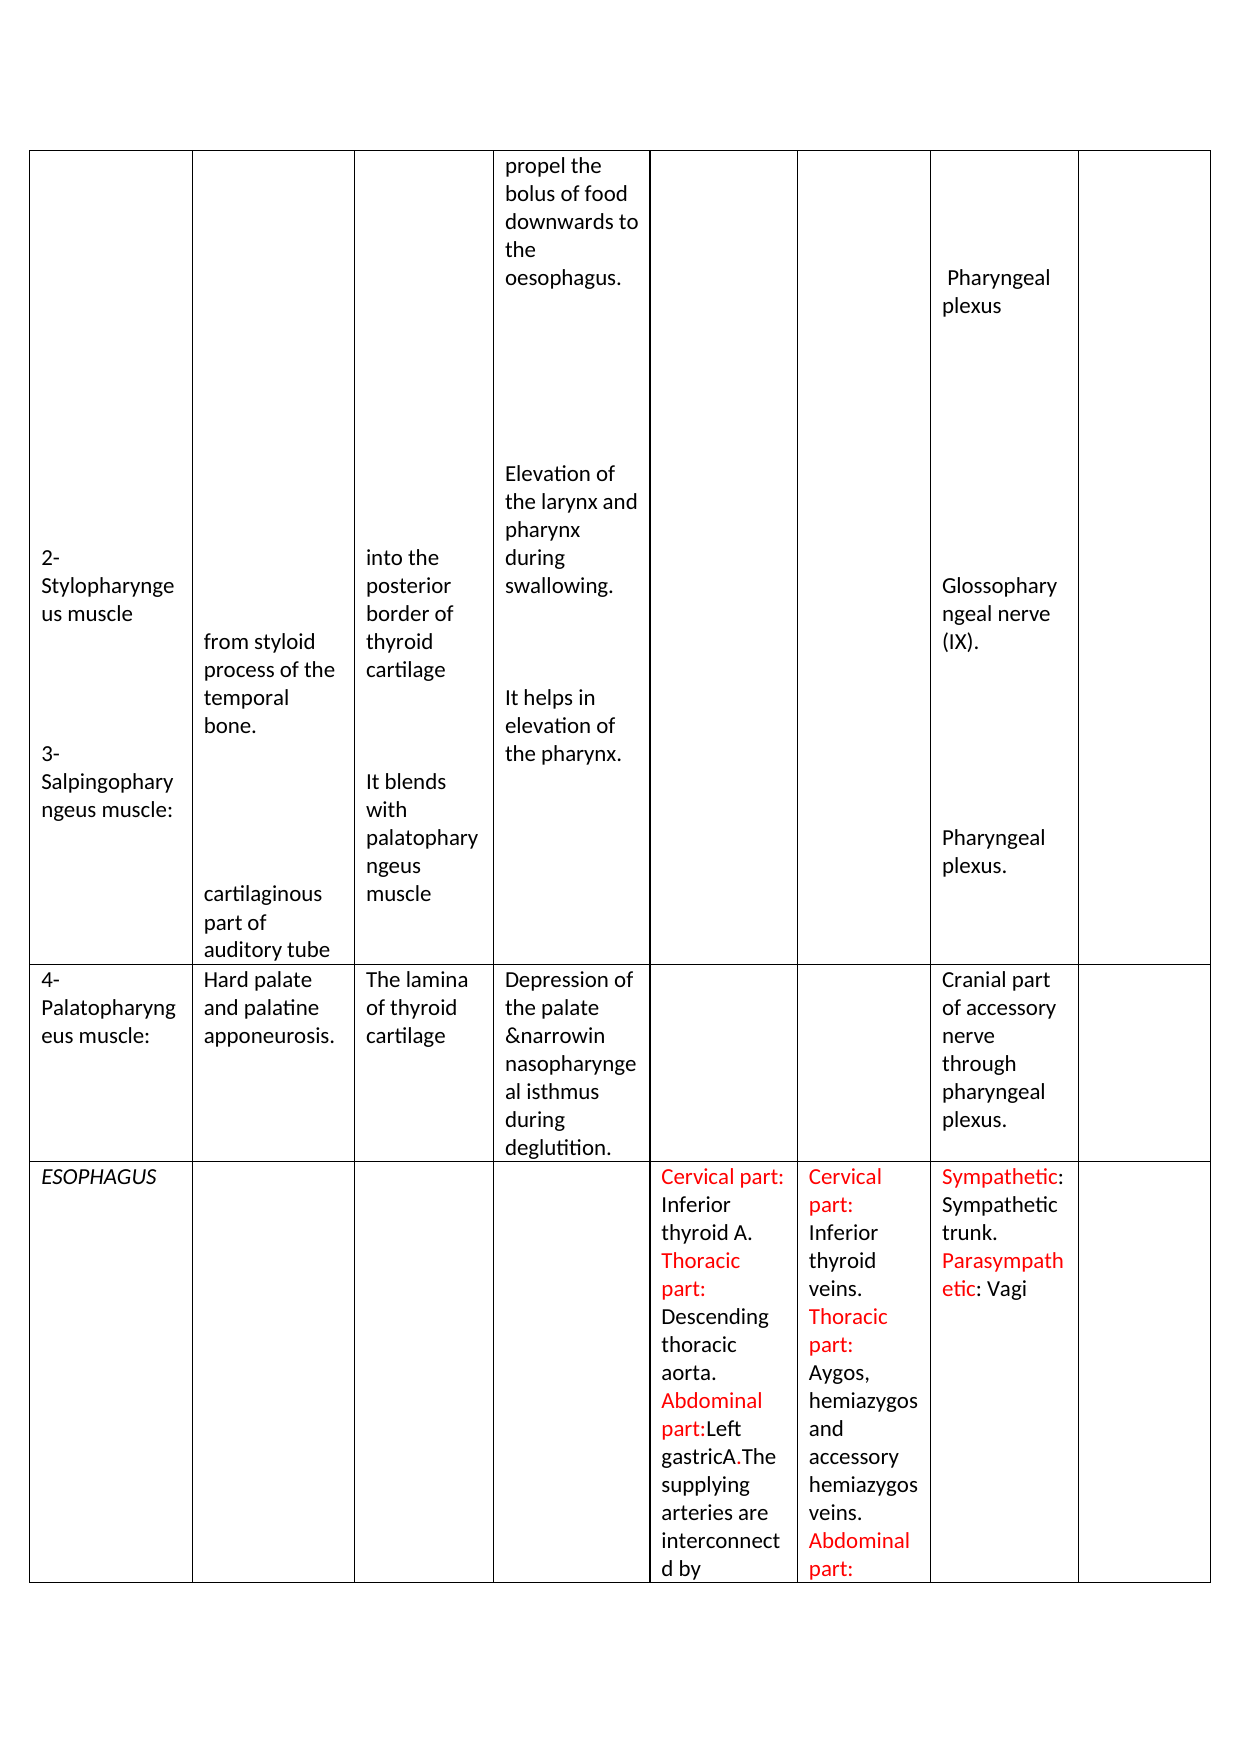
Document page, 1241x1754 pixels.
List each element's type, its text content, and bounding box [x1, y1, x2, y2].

table_cell [355, 1162, 493, 1582]
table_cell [193, 151, 354, 964]
table_cell ESOPHAGUS [30, 1162, 192, 1582]
table_cell Cranial part of accessory nerve through pharyngeal plexus. [931, 965, 1078, 1161]
table_cell [1079, 965, 1210, 1161]
table_cell The lamina of thyroid cartilage [355, 965, 493, 1161]
table_cell [798, 965, 930, 1161]
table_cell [798, 1162, 930, 1582]
table_cell Hard palate and palatine apponeurosis. [193, 965, 354, 1161]
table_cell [931, 151, 1078, 964]
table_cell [931, 1162, 1078, 1582]
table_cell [30, 151, 192, 964]
table_cell Depression of the palate &narrowin nasopharyngeal isthmus during deglutition. [494, 965, 649, 1161]
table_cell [798, 151, 930, 964]
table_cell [651, 1162, 797, 1582]
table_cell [651, 151, 797, 964]
table_cell [1079, 1162, 1210, 1582]
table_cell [355, 151, 493, 964]
table_cell 4- Palatopharyngeus muscle: [30, 965, 192, 1161]
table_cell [494, 151, 649, 964]
table_cell [651, 965, 797, 1161]
table_cell [494, 1162, 649, 1582]
table_cell [193, 1162, 354, 1582]
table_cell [1079, 151, 1210, 964]
